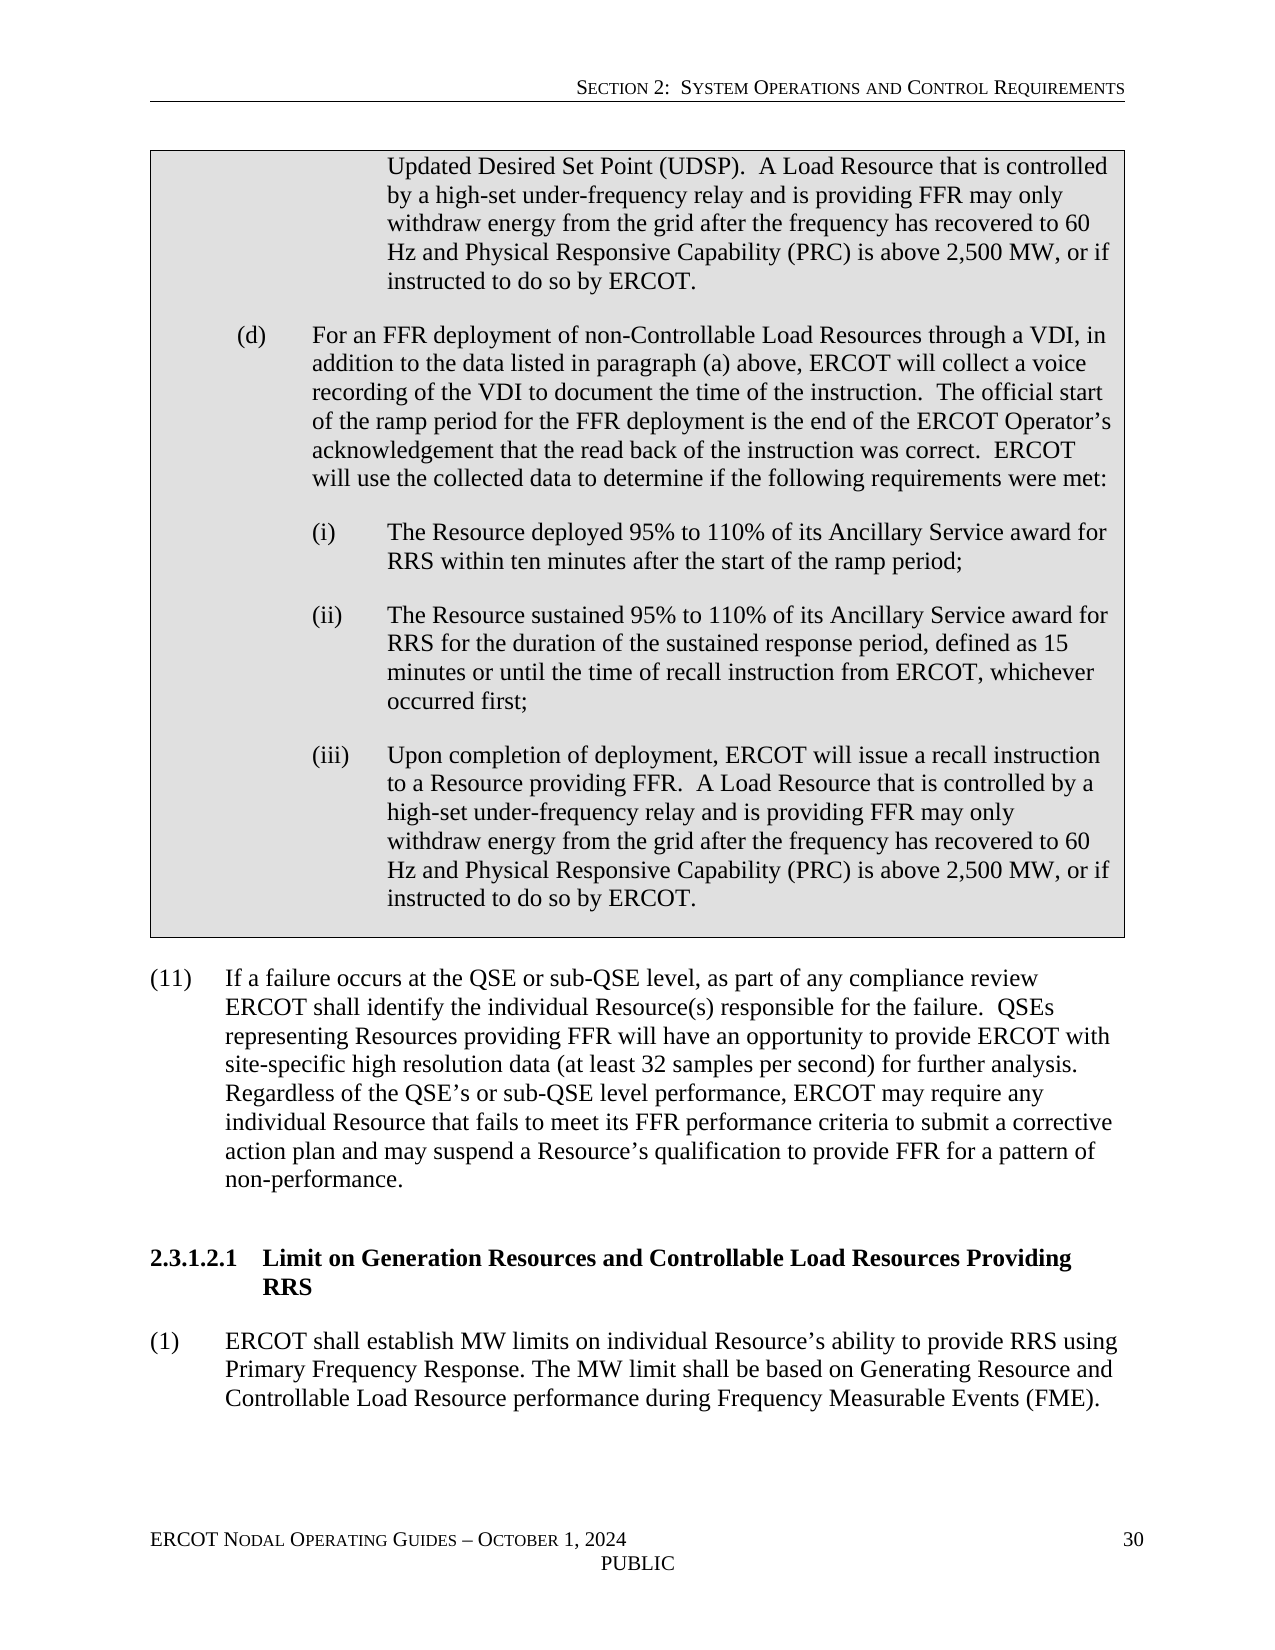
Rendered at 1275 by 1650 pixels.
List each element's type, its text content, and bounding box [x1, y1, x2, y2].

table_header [151, 151, 1124, 937]
text (1) ERCOT shall establish MW limits on individual Resource’s ability to provide RRS using Primary Frequency Response. The MW limit shall be based on Generating Resource and Controllable Load Resource performance during Frequency Measurable Events (FME). [150, 1326, 1125, 1412]
text (11) If a failure occurs at the QSE or sub-QSE level, as part of any compliance review ERCOT shall identify the individual Resource(s) responsible for the failure. QSEs representing Resources providing FFR will have an opportunity to provide ERCOT with site-specific high resolution data (at least 32 samples per second) for further analysis. Regardless of the QSE’s or sub-QSE level performance, ERCOT may require any individual Resource that fails to meet its FFR performance criteria to submit a corrective action plan and may suspend a Resource’s qualification to provide FFR for a pattern of non-performance. [150, 963, 1125, 1193]
text 2.3.1.2.1 Limit on Generation Resources and Controllable Load Resources Providing RRS [150, 1243, 1125, 1301]
